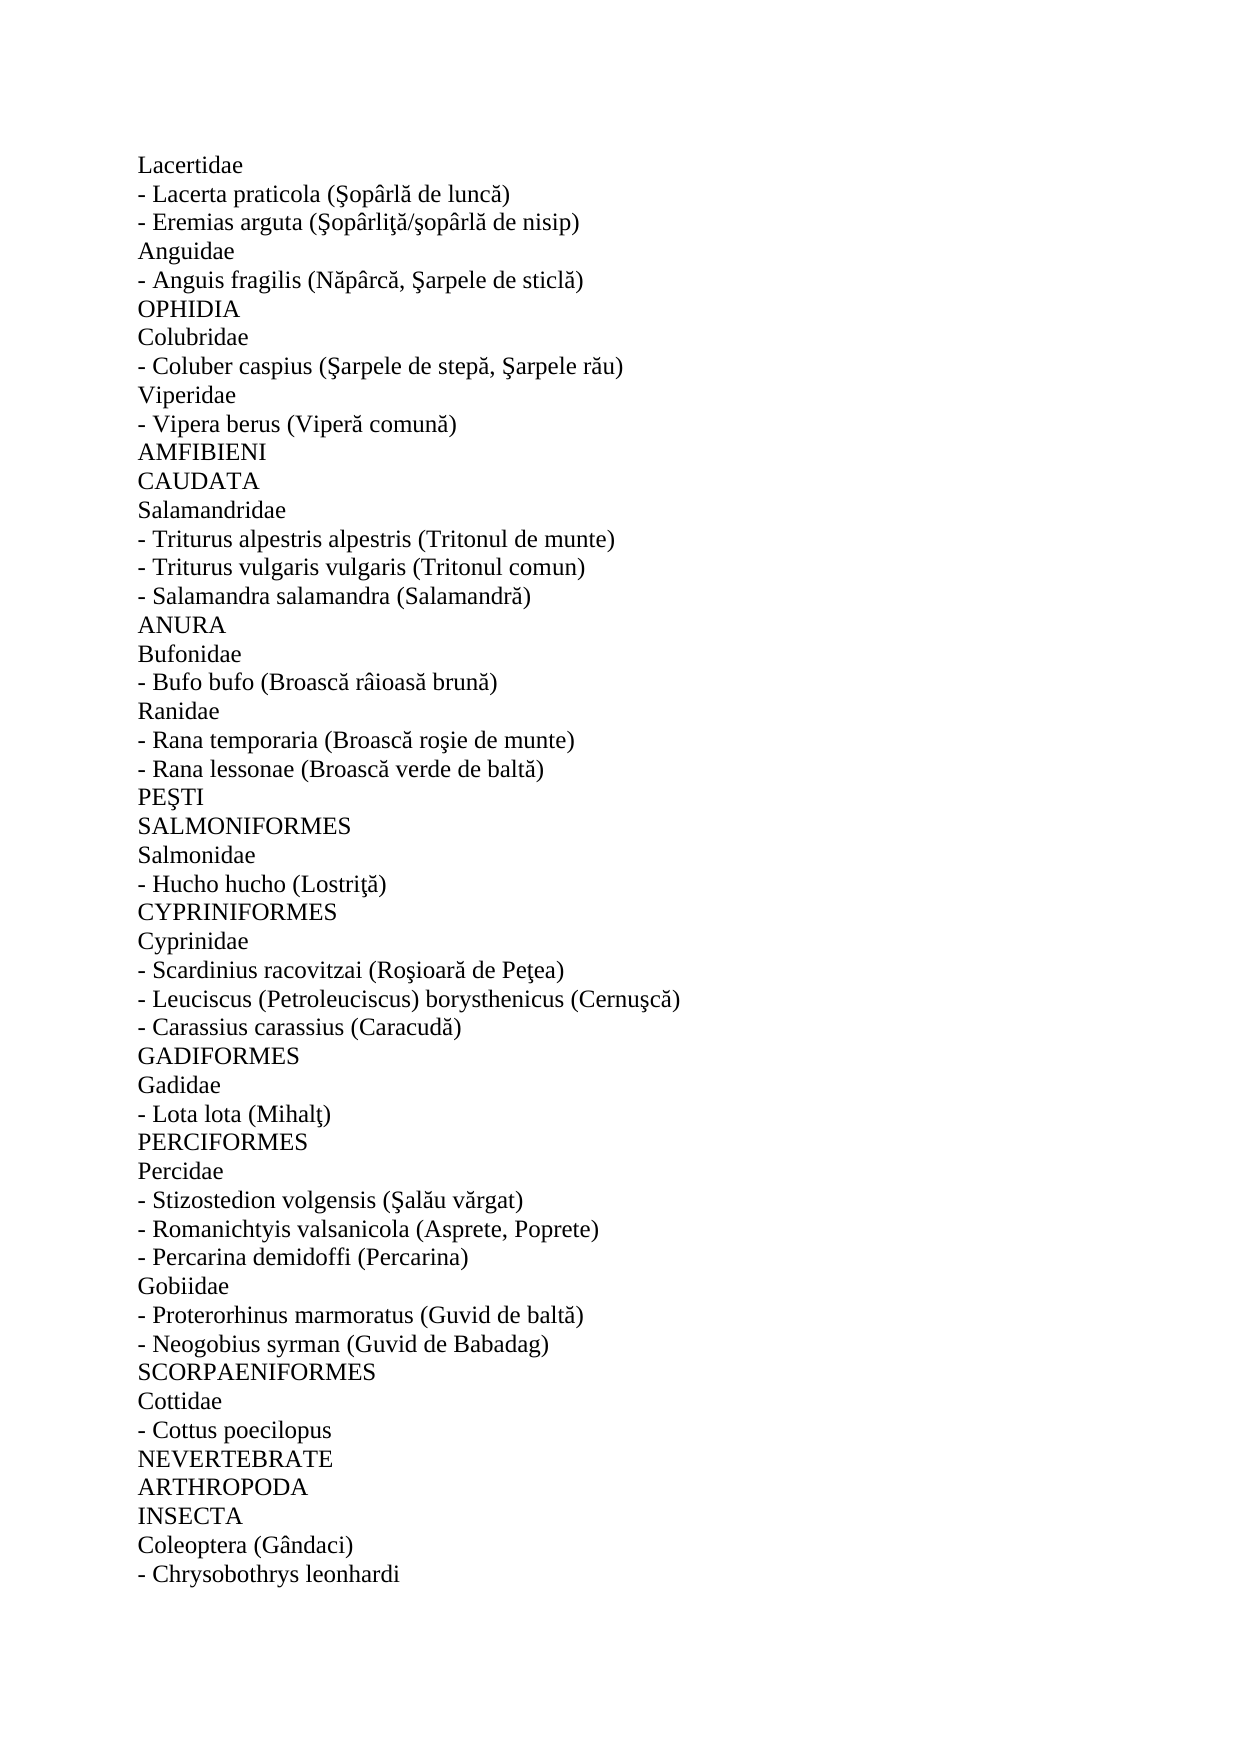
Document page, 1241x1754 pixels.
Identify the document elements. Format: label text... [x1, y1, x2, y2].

text - Stizostedion volgensis (Şalău vărgat) [112, 1185, 1128, 1214]
text INSECTA [112, 1501, 1128, 1530]
text AMFIBIENI [112, 437, 1128, 466]
text - Lota lota (Mihalţ) [112, 1099, 1128, 1127]
text - Triturus alpestris alpestris (Tritonul de munte) [112, 524, 1128, 552]
text PEŞTI [112, 782, 1128, 811]
text - Percarina demidoffi (Percarina) [112, 1242, 1128, 1271]
text - Carassius carassius (Caracudă) [112, 1012, 1128, 1041]
text - Lacerta praticola (Şopârlă de luncă) [112, 179, 1128, 207]
text - Rana temporaria (Broască roşie de munte) [112, 725, 1128, 754]
text SALMONIFORMES [112, 811, 1128, 840]
text Cyprinidae [112, 926, 1128, 955]
text - Anguis fragilis (Năpârcă, Şarpele de sticlă) [112, 265, 1128, 294]
text Viperidae [112, 380, 1128, 409]
text Lacertidae [112, 150, 1128, 179]
text OPHIDIA [112, 294, 1128, 322]
text Salmonidae [112, 840, 1128, 869]
text Colubridae [112, 322, 1128, 351]
text Percidae [112, 1156, 1128, 1185]
text - Neogobius syrman (Guvid de Babadag) [112, 1329, 1128, 1357]
text - Salamandra salamandra (Salamandră) [112, 581, 1128, 610]
text ANURA [112, 610, 1128, 639]
text - Hucho hucho (Lostriţă) [112, 869, 1128, 897]
text NEVERTEBRATE [112, 1444, 1128, 1472]
text - Romanichtyis valsanicola (Asprete, Poprete) [112, 1214, 1128, 1242]
text CAUDATA [112, 466, 1128, 495]
text Gobiidae [112, 1271, 1128, 1300]
text - Scardinius racovitzai (Roşioară de Peţea) [112, 955, 1128, 984]
text Coleoptera (Gândaci) [112, 1530, 1128, 1559]
text Ranidae [112, 696, 1128, 725]
text - Cottus poecilopus [112, 1415, 1128, 1444]
text - Triturus vulgaris vulgaris (Tritonul comun) [112, 552, 1128, 581]
text - Vipera berus (Viperă comună) [112, 409, 1128, 437]
text PERCIFORMES [112, 1127, 1128, 1156]
text - Proterorhinus marmoratus (Guvid de baltă) [112, 1300, 1128, 1329]
text GADIFORMES [112, 1041, 1128, 1070]
text Gadidae [112, 1070, 1128, 1099]
text Salamandridae [112, 495, 1128, 524]
text Bufonidae [112, 639, 1128, 667]
text ARTHROPODA [112, 1472, 1128, 1501]
text - Bufo bufo (Broască râioasă brună) [112, 667, 1128, 696]
text - Eremias arguta (Şopârliţă/şopârlă de nisip) [112, 207, 1128, 236]
text SCORPAENIFORMES [112, 1357, 1128, 1386]
text - Chrysobothrys leonhardi [112, 1559, 1128, 1587]
text - Leuciscus (Petroleuciscus) borysthenicus (Cernuşcă) [112, 984, 1128, 1012]
text Anguidae [112, 236, 1128, 265]
text CYPRINIFORMES [112, 897, 1128, 926]
text Cottidae [112, 1386, 1128, 1415]
text - Coluber caspius (Şarpele de stepă, Şarpele rău) [112, 351, 1128, 380]
text - Rana lessonae (Broască verde de baltă) [112, 754, 1128, 782]
